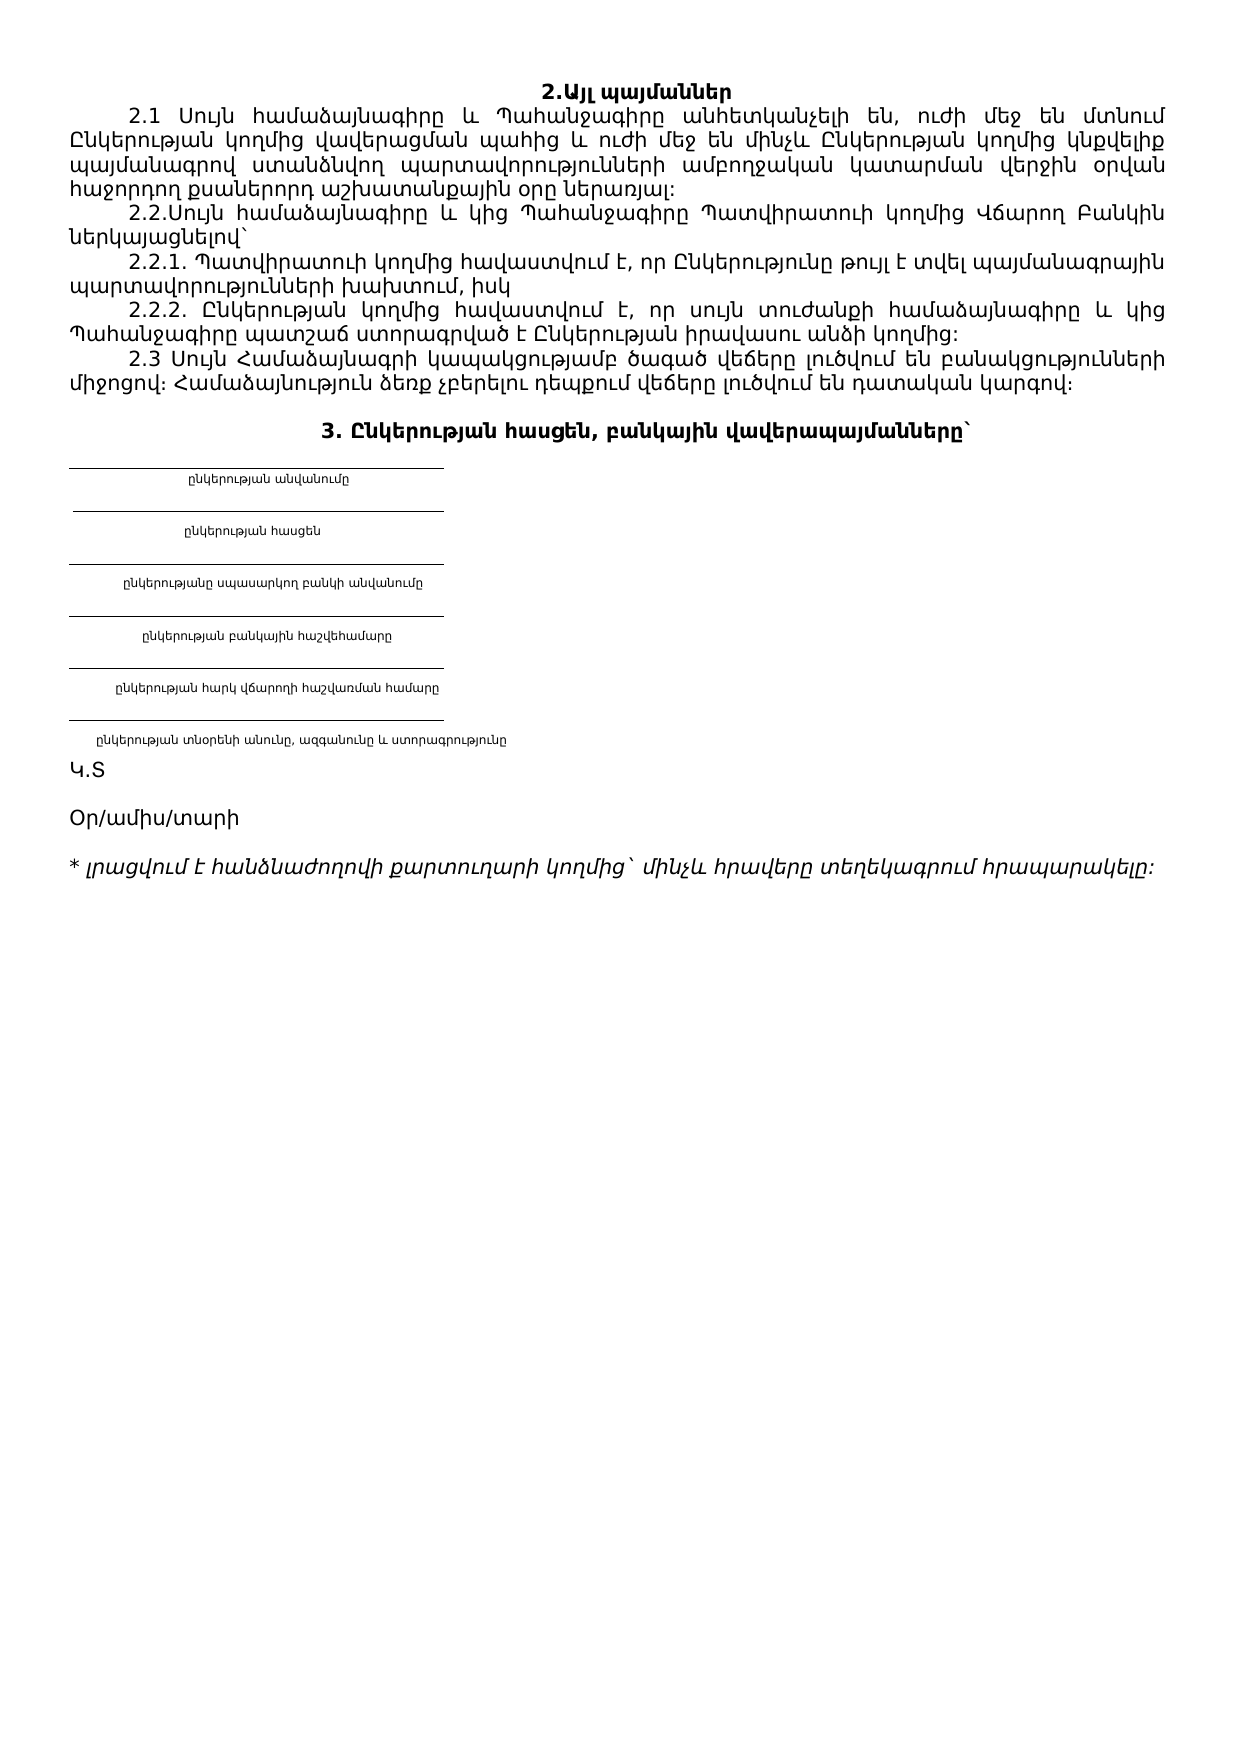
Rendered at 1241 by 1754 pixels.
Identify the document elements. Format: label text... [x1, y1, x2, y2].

text * լրացվում է հանձնաժողովի քարտուղարի կողմից` մինչև հրավերը տեղեկագրում հրապարակելը: [69, 855, 1167, 879]
text 2.2.Սույն համաձայնագիրը և կից Պահանջագիրը Պատվիրատուի կողմից Վճարող Բանկին ներկայացնելով` [69, 201, 1167, 250]
text ընկերությանը սպասարկող բանկի անվանումը [69, 576, 1167, 601]
text ընկերության հարկ վճարողի հաշվառման համարը [69, 681, 1167, 705]
text ընկերության հասցեն [69, 524, 1167, 548]
text 2.2.2. Ընկերության կողմից հավաստվում է, որ սույն տուժանքի համաձայնագիրը և կից Պահանջագիրը պատշաճ ստորագրված է Ընկերության իրավասու անձի կողմից: [69, 298, 1167, 347]
text 2.2.1. Պատվիրատուի կողմից հավաստվում է, որ Ընկերությունը թույլ է տվել պայմանագրային պարտավորությունների խախտում, իսկ [69, 250, 1167, 298]
text 3. Ընկերության հասցեն, բանկային վավերապայմանները` [69, 419, 1167, 444]
text Օր/ամիս/տարի [69, 806, 1167, 830]
text 2.Այլ պայմաններ [107, 80, 1167, 104]
text 2.1 Սույն համաձայնագիրը և Պահանջագիրը անհետկանչելի են, ուժի մեջ են մտնում Ընկերության կողմից վավերացման պահից և ուժի մեջ են մինչև Ընկերության կողմից կնքվելիք պայմանագրով ստանձնվող պարտավորությունների ամբողջական կատարման վերջին օրվան հաջորդող քսաներորդ աշխատանքային օրը ներառյալ: [69, 104, 1167, 201]
text 2.3 Սույն Համաձայնագրի կապակցությամբ ծագած վեճերը լուծվում են բանակցությունների միջոցով։ Համաձայնություն ձեռք չբերելու դեպքում վեճերը լուծվում են դատական կարգով։ [69, 347, 1167, 395]
text ընկերության բանկային հաշվեհամարը [69, 629, 1167, 653]
text Կ.Տ [69, 758, 1167, 782]
text ընկերության անվանումը [69, 472, 1167, 496]
text ընկերության տնօրենի անունը, ազգանունը և ստորագրությունը [69, 733, 1167, 758]
